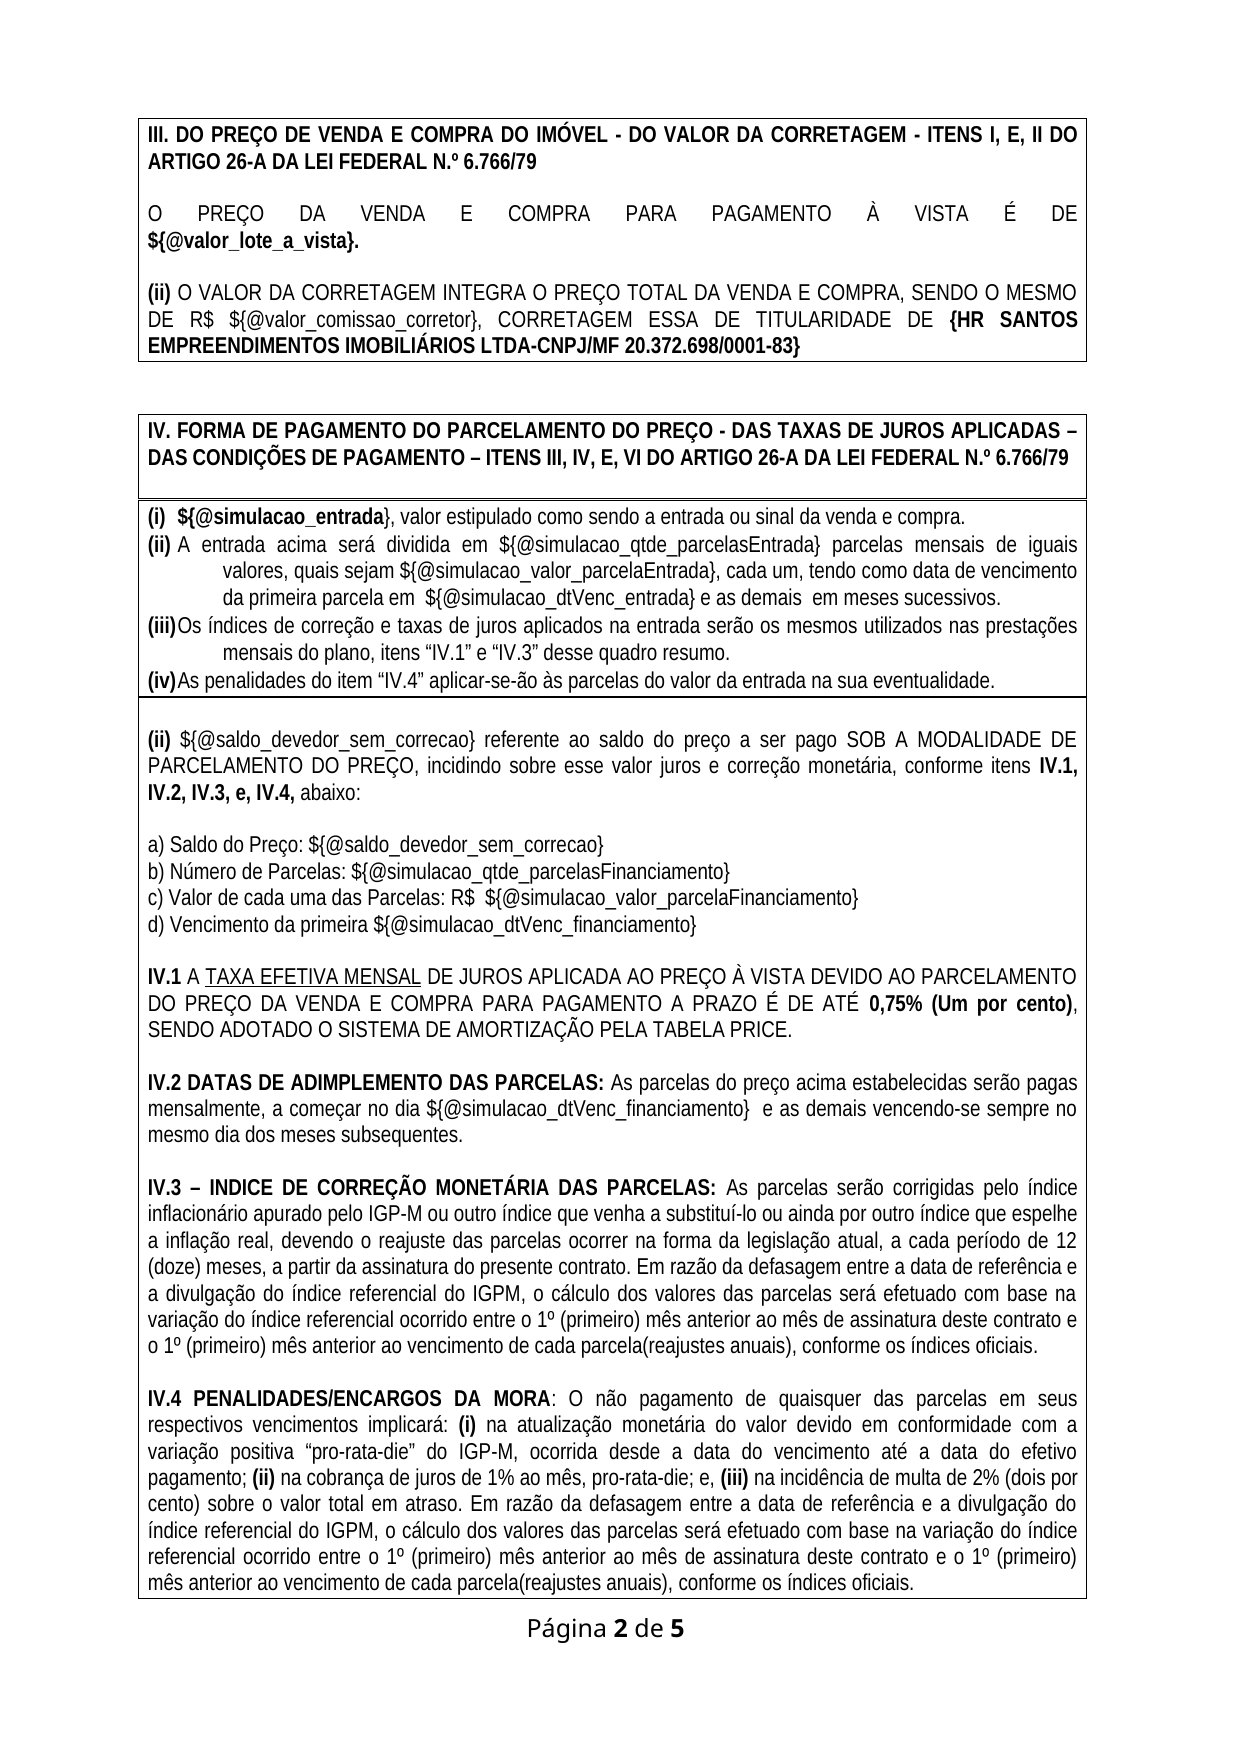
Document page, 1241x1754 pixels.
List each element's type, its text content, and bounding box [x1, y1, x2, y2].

list ${@simulacao_entrada}, valor estipulado como sendo a entrada ou sinal da venda e compra. [139, 501, 1086, 531]
text d) Vencimento da primeira ${@simulacao_dtVenc_financiamento} [139, 907, 1086, 937]
text c) Valor de cada uma das Parcelas: R$ ${@simulacao_valor_parcelaFinanciamento} [139, 881, 1086, 907]
text b) Número de Parcelas: ${@simulacao_qtde_parcelasFinanciamento} [139, 855, 1086, 881]
text IV.2 DATAS DE ADIMPLEMENTO DAS PARCELAS: As parcelas do preço acima estabelecidas serão pagas mensalmente, a começar no dia ${@simulacao_dtVenc_financiamento} e as demais vencendo-se sempre no mesmo dia dos meses subsequentes. [139, 1066, 1086, 1148]
text IV.3 – INDICE DE CORREÇÃO MONETÁRIA DAS PARCELAS: As parcelas serão corrigidas pelo índice inflacionário apurado pelo IGP-M ou outro índice que venha a substituí-lo ou ainda por outro índice que espelhe a inflação real, devendo o reajuste das parcelas ocorrer na forma da legislação atual, a cada período de 12 (doze) meses, a partir da assinatura do presente contrato. Em razão da defasagem entre a data de referência e a divulgação do índice referencial do IGPM, o cálculo dos valores das parcelas será efetuado com base na variação do índice referencial ocorrido entre o 1º (primeiro) mês anterior ao mês de assinatura deste contrato e o 1º (primeiro) mês anterior ao vencimento de cada parcela(reajustes anuais), conforme os índices oficiais. [139, 1171, 1086, 1358]
text (ii) ${@saldo_devedor_sem_correcao} referente ao saldo do preço a ser pago SOB A MODALIDADE DE PARCELAMENTO DO PREÇO, incidindo sobre esse valor juros e correção monetária, conforme itens IV.1, IV.2, IV.3, e, IV.4, abaixo: [139, 723, 1086, 805]
text (ii) O VALOR DA CORRETAGEM INTEGRA O PREÇO TOTAL DA VENDA E COMPRA, SENDO O MESMO DE R$ ${@valor_comissao_corretor}, CORRETAGEM ESSA DE TITULARIDADE DE {HR SANTOS EMPREENDIMENTOS IMOBILIÁRIOS LTDA-CNPJ/MF 20.372.698/0001-83} [139, 276, 1086, 361]
list As penalidades do item “IV.4” aplicar-se-ão às parcelas do valor da entrada na sua eventualidade. [139, 667, 1086, 696]
text a) Saldo do Preço: ${@saldo_devedor_sem_correcao} [139, 828, 1086, 855]
text IV.1 A TAXA EFETIVA MENSAL DE JUROS APLICADA AO PREÇO À VISTA DEVIDO AO PARCELAMENTO DO PREÇO DA VENDA E COMPRA PARA PAGAMENTO A PRAZO É DE ATÉ 0,75% (Um por cento), SENDO ADOTADO O SISTEMA DE AMORTIZAÇÃO PELA TABELA PRICE. [139, 960, 1086, 1042]
text IV. FORMA DE PAGAMENTO DO PARCELAMENTO DO PREÇO - DAS TAXAS DE JUROS APLICADAS – DAS CONDIÇÕES DE PAGAMENTO – ITENS III, IV, E, VI DO ARTIGO 26-A DA LEI FEDERAL N.º 6.766/79 [139, 415, 1086, 470]
list Os índices de correção e taxas de juros aplicados na entrada serão os mesmos utilizados nas prestações mensais do plano, itens “IV.1” e “IV.3” desse quadro resumo. [139, 612, 1086, 667]
text O PREÇO DA VENDA E COMPRA PARA PAGAMENTO À VISTA É DE ${@valor_lote_a_vista}. [139, 197, 1086, 253]
text III. DO PREÇO DE VENDA E COMPRA DO IMÓVEL - DO VALOR DA CORRETAGEM - ITENS I, E, II DO ARTIGO 26-A DA LEI FEDERAL N.º 6.766/79 [139, 119, 1086, 174]
text IV.4 PENALIDADES/ENCARGOS DA MORA: O não pagamento de quaisquer das parcelas em seus respectivos vencimentos implicará: (i) na atualização monetária do valor devido em conformidade com a variação positiva “pro-rata-die” do IGP-M, ocorrida desde a data do vencimento até a data do efetivo pagamento; (ii) na cobrança de juros de 1% ao mês, pro-rata-die; e, (iii) na incidência de multa de 2% (dois por cento) sobre o valor total em atraso. Em razão da defasagem entre a data de referência e a divulgação do índice referencial do IGPM, o cálculo dos valores das parcelas será efetuado com base na variação do índice referencial ocorrido entre o 1º (primeiro) mês anterior ao mês de assinatura deste contrato e o 1º (primeiro) mês anterior ao vencimento de cada parcela(reajustes anuais), conforme os índices oficiais. [139, 1382, 1086, 1598]
list A entrada acima será dividida em ${@simulacao_qtde_parcelasEntrada} parcelas mensais de iguais valores, quais sejam ${@simulacao_valor_parcelaEntrada}, cada um, tendo como data de vencimento da primeira parcela em ${@simulacao_dtVenc_entrada} e as demais em meses sucessivos. [139, 531, 1086, 612]
